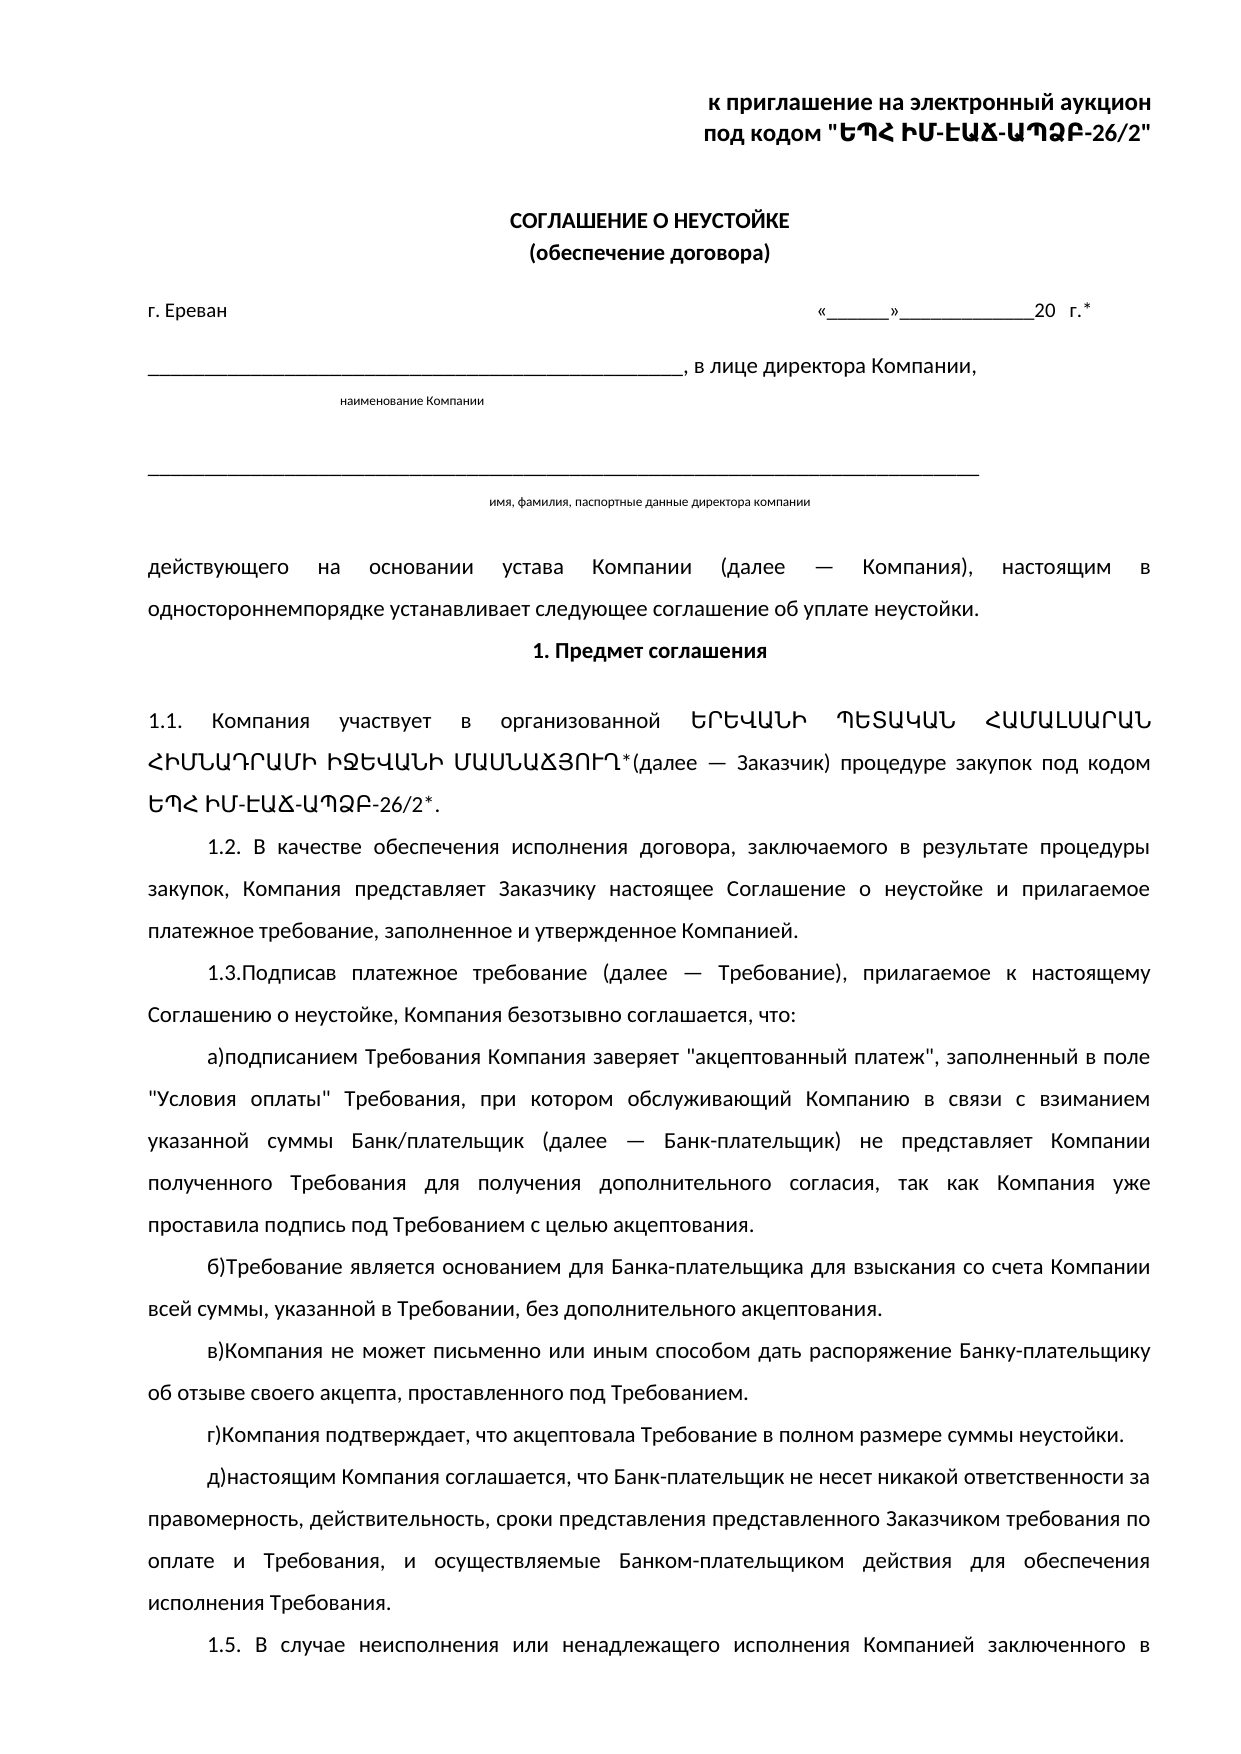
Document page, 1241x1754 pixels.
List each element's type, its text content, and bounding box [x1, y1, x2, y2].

table_header «______»_____________20 г.* [635, 297, 1104, 351]
text б)Требование является основанием для Банка-плательщика для взыскания со счета Компании всей суммы, указанной в Требовании, без дополнительного акцептования. [148, 1252, 1152, 1322]
text г)Компания подтверждает, что акцептовала Требование в полном размере суммы неустойки. [148, 1420, 1152, 1448]
text _______________________________________________, в лице директора Компании, [148, 351, 1152, 379]
text 1.2. В качестве обеспечения исполнения договора, заключаемого в результате процедуры закупок, Компания представляет Заказчику настоящее Соглашение о неустойке и прилагаемое платежное требование, заполненное и утвержденное Компанией. [148, 832, 1152, 944]
text действующего на основании устава Компании (далее — Компания), настоящим в одностороннемпорядке устанавливает следующее соглашение об уплате неустойки. [148, 552, 1152, 622]
text под кодом "ԵՊՀ ԻՄ-ԷԱՃ-ԱՊՁԲ-26/2" [148, 117, 1152, 147]
text д)настоящим Компания соглашается, что Банк-плательщик не несет никакой ответственности за правомерность, действительность, сроки представления представленного Заказчиком требования по оплате и Требования, и осуществляемые Банком-плательщиком действия для обеспечения исполнения Требования. [148, 1462, 1152, 1616]
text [148, 1630, 1152, 1658]
text 1.3.Подписав платежное требование (далее — Требование), прилагаемое к настоящему Соглашению о неустойке, Компания безотзывно соглашается, что: [148, 958, 1152, 1028]
text 1. Предмет соглашения [148, 636, 1152, 664]
text _________________________________________________________________________ [148, 452, 1152, 480]
text СОГЛАШЕНИЕ О НЕУСТОЙКЕ [148, 206, 1152, 234]
text в)Компания не может письменно или иным способом дать распоряжение Банку-плательщику об отзыве своего акцепта, проставленного под Требованием. [148, 1336, 1152, 1406]
text а)подписанием Требования Компания заверяет "акцептованный платеж", заполненный в поле "Условия оплаты" Требования, при котором обслуживающий Компанию в связи с взиманием указанной суммы Банк/плательщик (далее — Банк-плательщик) не представляет Компании полученного Требования для получения дополнительного согласия, так как Компания уже проставила подпись под Требованием с целью акцептования. [148, 1042, 1152, 1238]
text наименование Компании [340, 393, 1152, 421]
text 1.1. Компания участвует в организованной ԵՐԵՎԱՆԻ ՊԵՏԱԿԱՆ ՀԱՄԱԼՍԱՐԱՆ ՀԻՄՆԱԴՐԱՄԻ ԻՋԵՎԱՆԻ ՄԱՍՆԱՃՅՈՒՂ*(далее — Заказчик) процедуре закупок под кодом ԵՊՀ ԻՄ-ԷԱՃ-ԱՊՁԲ-26/2*. [148, 706, 1152, 818]
text к приглашение на электронный аукцион [177, 86, 1152, 117]
table_header г. Ереван [136, 297, 635, 351]
text (обеспечение договора) [148, 238, 1152, 266]
text имя, фамилия, паспортные данные директора компании [148, 494, 1152, 522]
